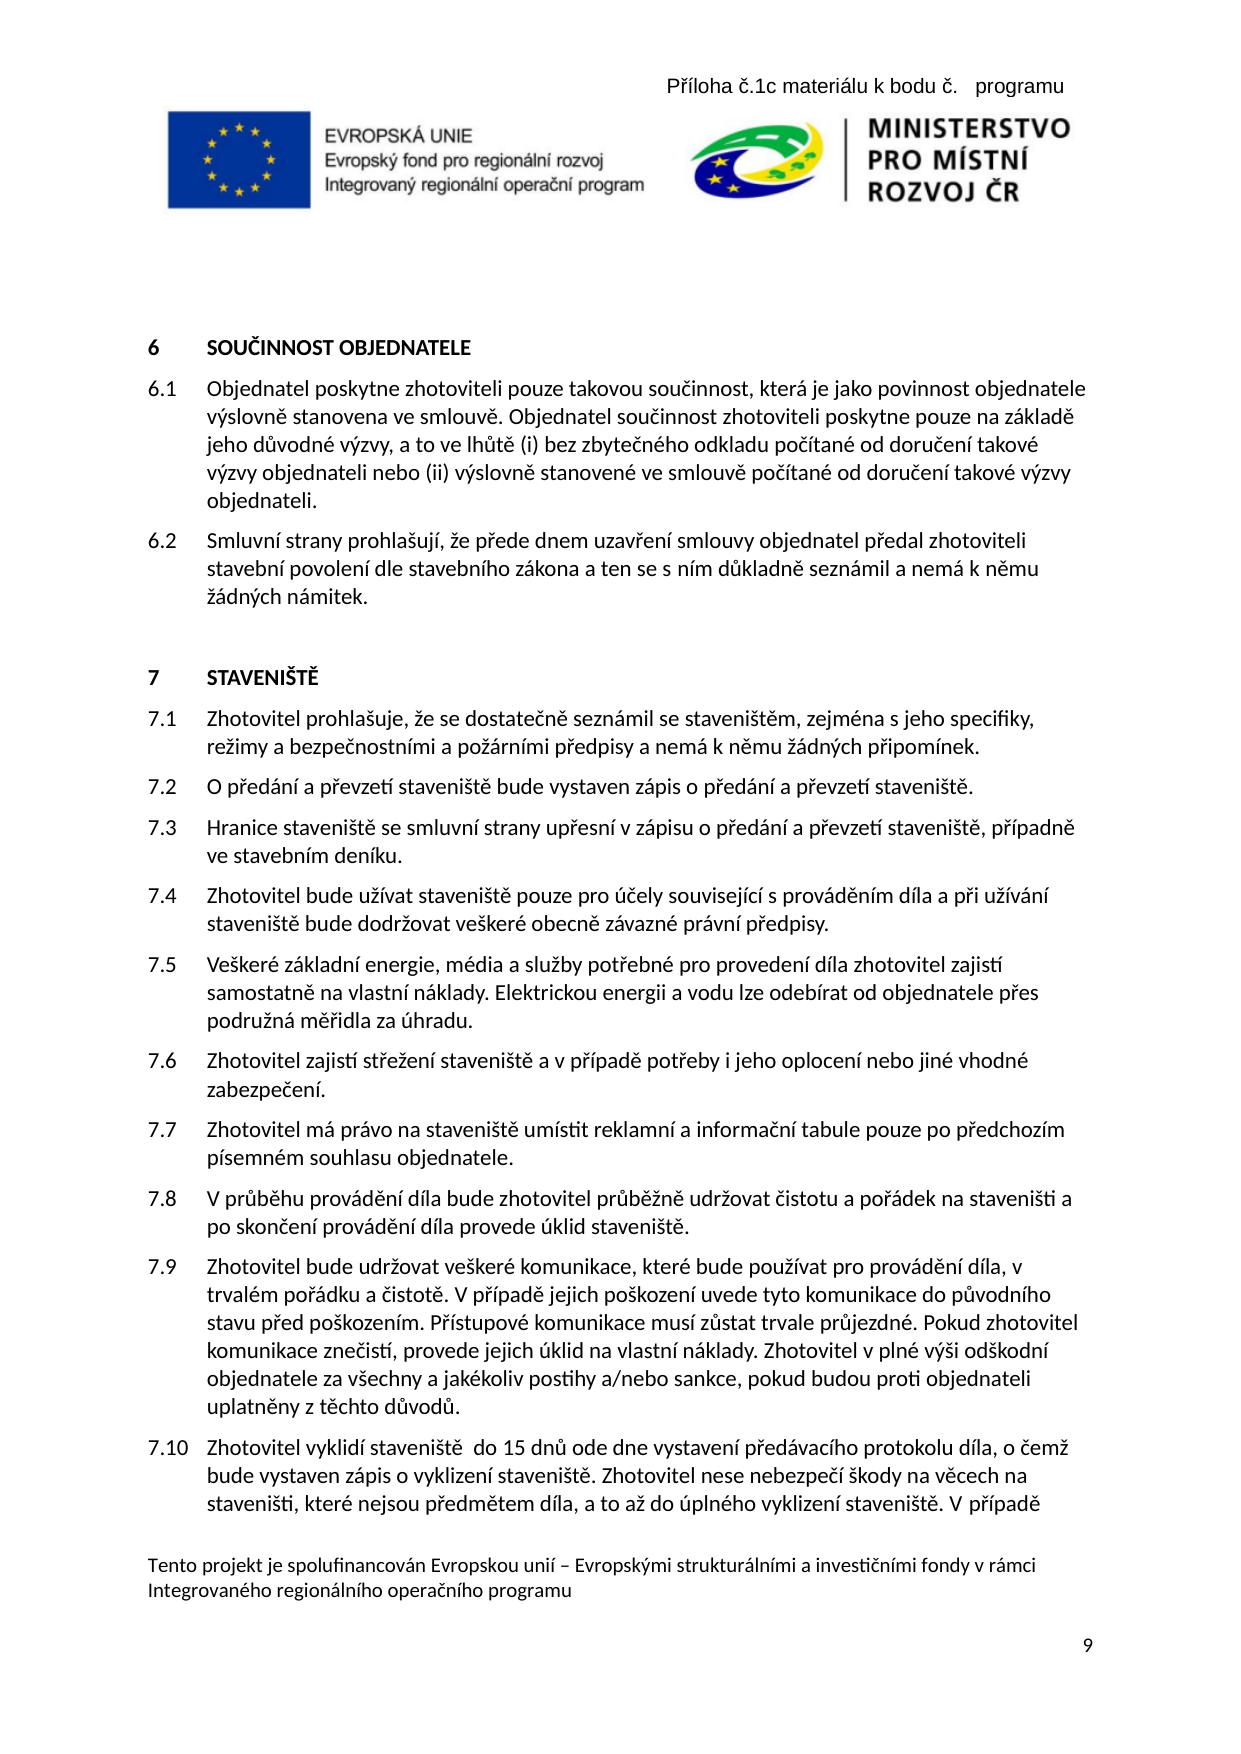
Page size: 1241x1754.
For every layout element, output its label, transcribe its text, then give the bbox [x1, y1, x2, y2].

list Objednatel poskytne zhotoviteli pouze takovou součinnost, která je jako povinnost objednatele výslovně stanovena ve smlouvě. Objednatel součinnost zhotoviteli poskytne pouze na základě jeho důvodné výzvy, a to ve lhůtě (i) bez zbytečného odkladu počítané od doručení takové výzvy objednateli nebo (ii) výslovně stanovené ve smlouvě počítané od doručení takové výzvy objednateli. [148, 374, 1093, 514]
list Smluvní strany prohlašují, že přede dnem uzavření smlouvy objednatel předal zhotoviteli stavební povolení dle stavebního zákona a ten se s ním důkladně seznámil a nemá k němu žádných námitek. [148, 526, 1093, 610]
list V průběhu provádění díla bude zhotovitel průběžně udržovat čistotu a pořádek na staveništi a po skončení provádění díla provede úklid staveniště. [148, 1184, 1093, 1240]
list O předání a převzetí staveniště bude vystaven zápis o předání a převzetí staveniště. [148, 772, 1093, 801]
list Hranice staveniště se smluvní strany upřesní v zápisu o předání a převzetí staveniště, případně ve stavebním deníku. [148, 813, 1093, 869]
list Zhotovitel bude udržovat veškeré komunikace, které bude používat pro provádění díla, v trvalém pořádku a čistotě. V případě jejich poškození uvede tyto komunikace do původního stavu před poškozením. Přístupové komunikace musí zůstat trvale průjezdné. Pokud zhotovitel komunikace znečistí, provede jejich úklid na vlastní náklady. Zhotovitel v plné výši odškodní objednatele za všechny a jakékoliv postihy a/nebo sankce, pokud budou proti objednateli uplatněny z těchto důvodů. [148, 1252, 1093, 1420]
list STAVENIŠTĚ [148, 663, 1093, 691]
list Zhotovitel má právo na staveniště umístit reklamní a informační tabule pouze po předchozím písemném souhlasu objednatele. [148, 1115, 1093, 1171]
list Zhotovitel zajistí střežení staveniště a v případě potřeby i jeho oplocení nebo jiné vhodné zabezpečení. [148, 1047, 1093, 1103]
list Veškeré základní energie, média a služby potřebné pro provedení díla zhotovitel zajistí samostatně na vlastní náklady. Elektrickou energii a vodu lze odebírat od objednatele přes podružná měřidla za úhradu. [148, 950, 1093, 1034]
picture [147, 97, 1093, 231]
list SOUČINNOST OBJEDNATELE [148, 333, 1093, 361]
list Zhotovitel prohlašuje, že se dostatečně seznámil se staveništěm, zejména s jeho specifiky, režimy a bezpečnostními a požárními předpisy a nemá k němu žádných připomínek. [148, 704, 1093, 760]
list Zhotovitel bude užívat staveniště pouze pro účely související s prováděním díla a při užívání staveniště bude dodržovat veškeré obecně závazné právní předpisy. [148, 882, 1093, 938]
